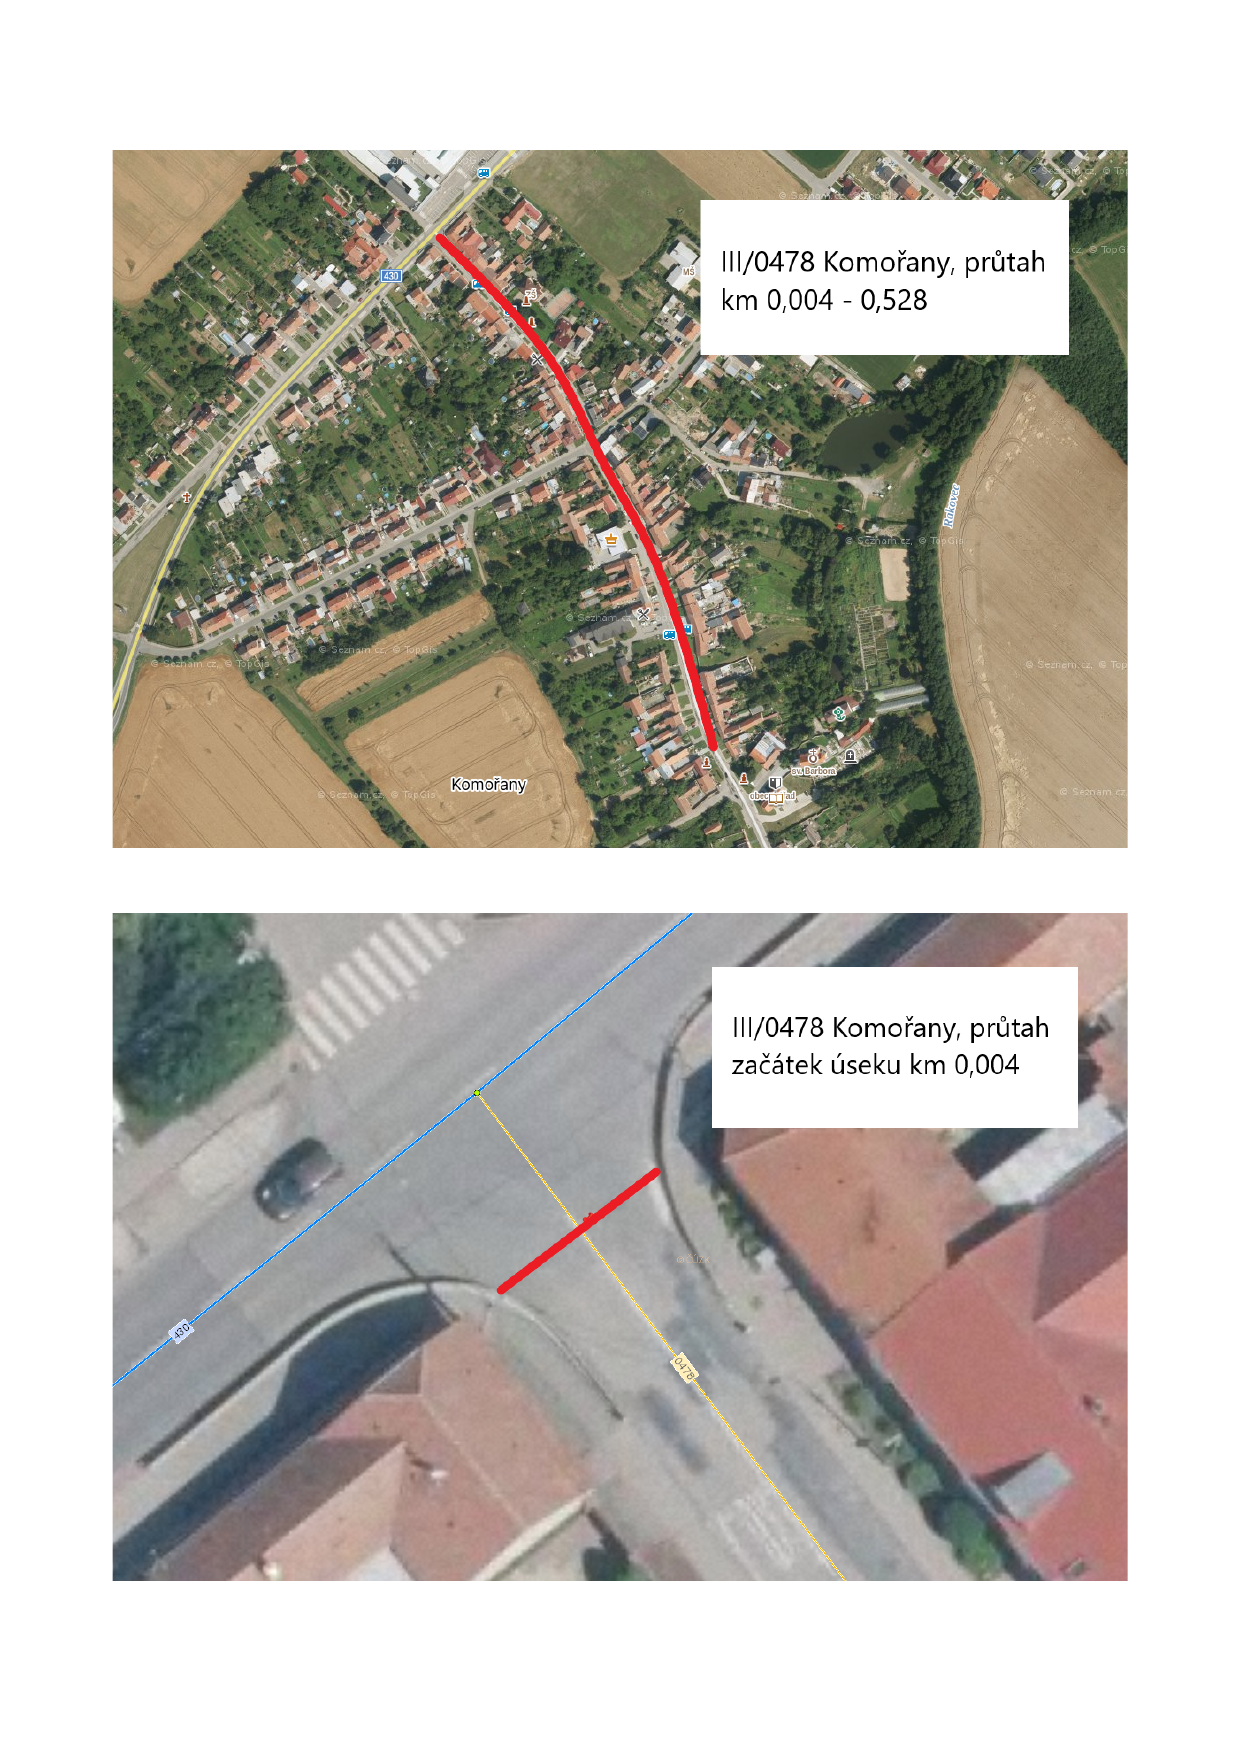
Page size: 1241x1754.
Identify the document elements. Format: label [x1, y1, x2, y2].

picture [112, 150, 1128, 848]
picture [112, 913, 1128, 1581]
